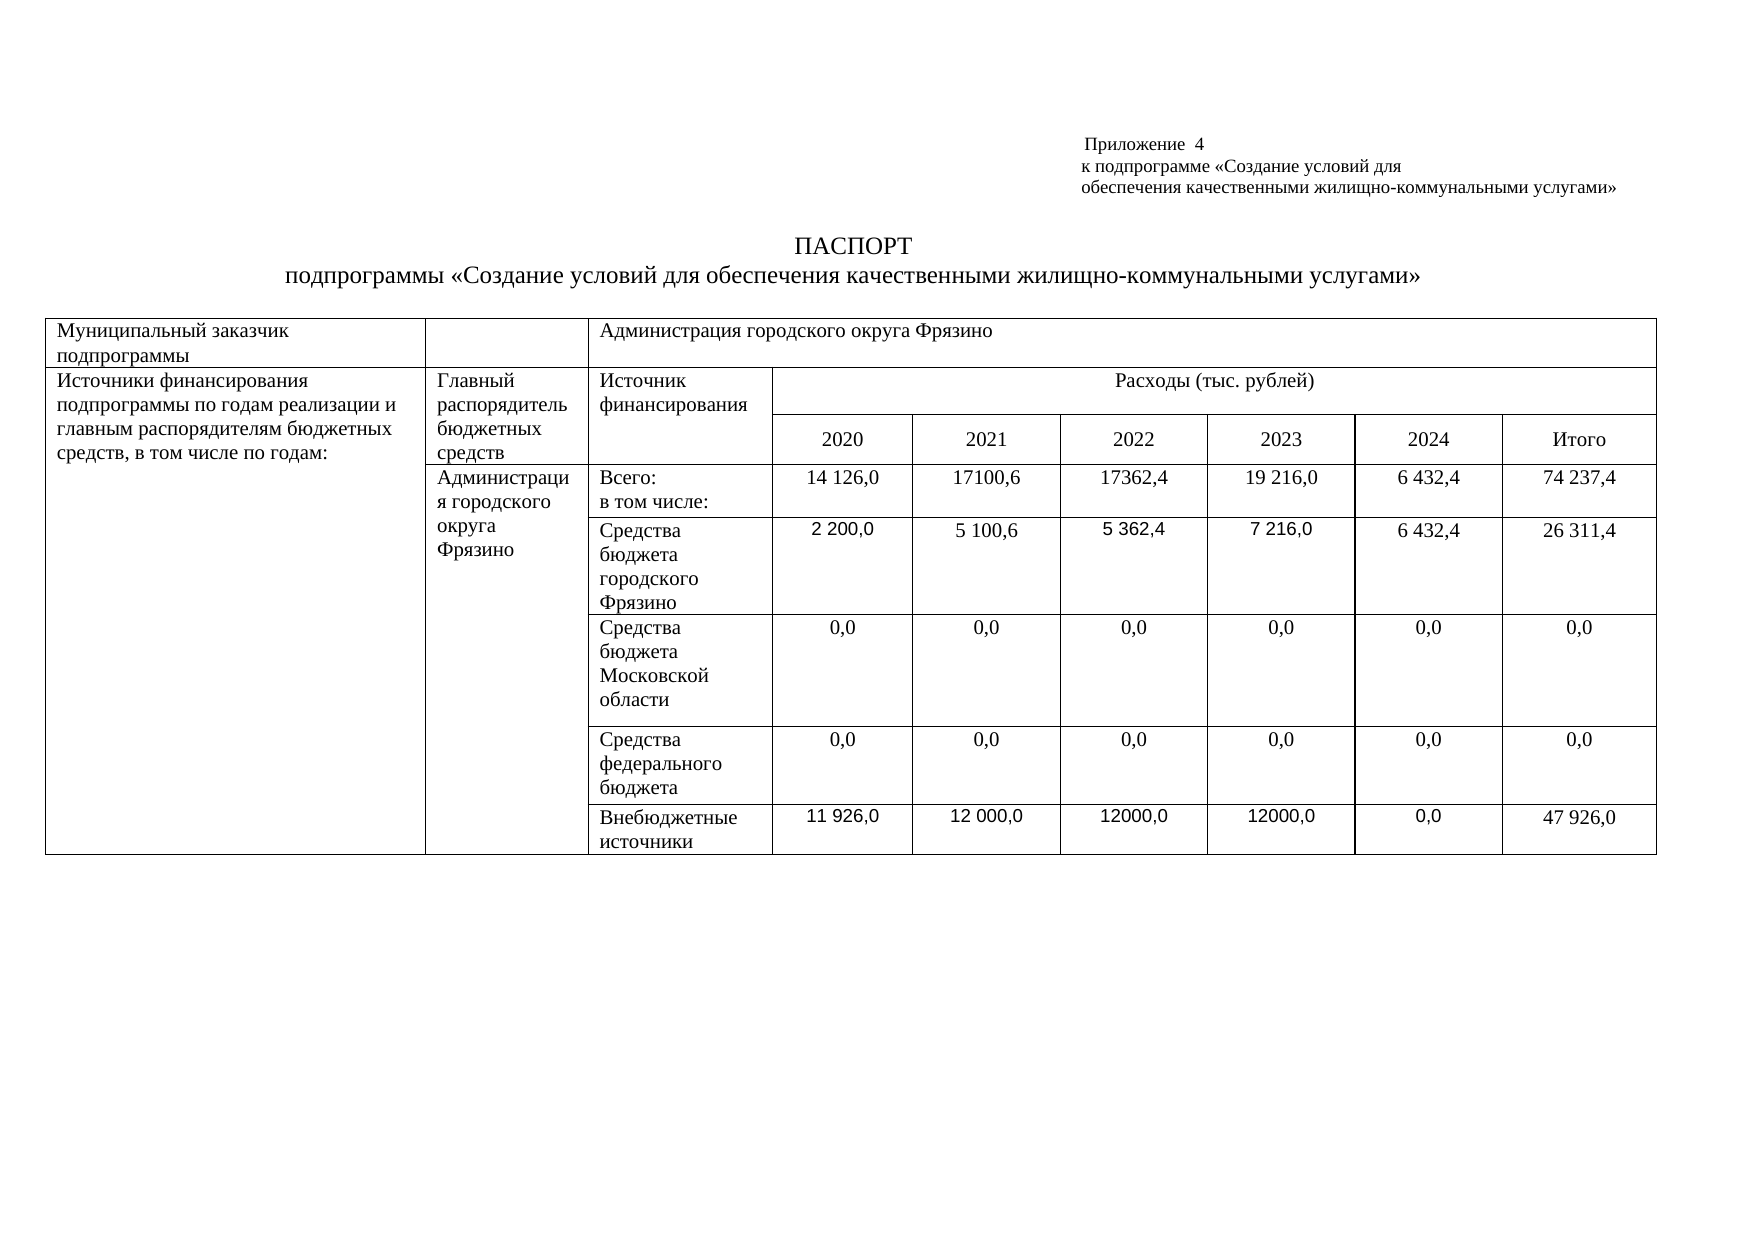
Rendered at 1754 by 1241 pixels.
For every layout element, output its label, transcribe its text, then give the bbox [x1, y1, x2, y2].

table_cell 0,0 [773, 615, 912, 726]
table_cell 0,0 [1356, 727, 1502, 804]
table_cell 5 100,6 [913, 518, 1060, 614]
table_cell Внебюджетные источники [589, 805, 772, 853]
table_cell 0,0 [1503, 615, 1656, 726]
table_cell 2 200,0 [773, 518, 912, 614]
table_header Муниципальный заказчик подпрограммы [46, 319, 425, 367]
table_cell 12000,0 [1061, 805, 1207, 853]
table_cell 0,0 [773, 727, 912, 804]
table_cell 6 432,4 [1356, 465, 1502, 517]
table_cell 0,0 [913, 727, 1060, 804]
table_cell 7 216,0 [1208, 518, 1354, 614]
table_cell Главный распорядитель бюджетных средств [426, 368, 588, 464]
table_cell 0,0 [1356, 615, 1502, 726]
table_cell 6 432,4 [1356, 518, 1502, 614]
table_cell 0,0 [1208, 727, 1354, 804]
table_cell Итого [1503, 415, 1656, 464]
table_cell 74 237,4 [1503, 465, 1656, 517]
table_cell 19 216,0 [1208, 465, 1354, 517]
text Приложение 4 [71, 133, 1636, 154]
table_cell 2022 [1061, 415, 1207, 464]
table_cell 14 126,0 [773, 465, 912, 517]
text обеспечения качественными жилищно-коммунальными услугами» [71, 176, 1636, 198]
table_cell 0,0 [1208, 615, 1354, 726]
table_cell 17100,6 [913, 465, 1060, 517]
text подпрограммы «Создание условий для обеспечения качественными жилищно-коммунальными услугами» [71, 260, 1636, 289]
table_cell 2020 [773, 415, 912, 464]
table_cell 12000,0 [1208, 805, 1354, 853]
table_cell Расходы (тыс. рублей) [773, 368, 1656, 414]
table_cell 5 362,4 [1061, 518, 1207, 614]
table_cell 26 311,4 [1503, 518, 1656, 614]
text ПАСПОРТ [71, 231, 1636, 260]
table_cell 2021 [913, 415, 1060, 464]
table_cell Средства федерального бюджета [589, 727, 772, 804]
table_cell 0,0 [913, 615, 1060, 726]
table_cell Всего: в том числе: [589, 465, 772, 517]
table_cell 47 926,0 [1503, 805, 1656, 853]
table_cell Администрация городского округа Фрязино [426, 465, 588, 853]
table_cell 12 000,0 [913, 805, 1060, 853]
table_cell 2024 [1356, 415, 1502, 464]
table_cell 11 926,0 [773, 805, 912, 853]
table_cell Средства бюджета городского Фрязино [589, 518, 772, 614]
text к подпрограмме «Создание условий для [71, 154, 1636, 176]
table_cell 0,0 [1356, 805, 1502, 853]
table_header Администрация городского округа Фрязино [589, 319, 1656, 367]
table_cell Средства бюджета Московской области [589, 615, 772, 726]
table_cell Источник финансирования [589, 368, 772, 464]
table_cell 17362,4 [1061, 465, 1207, 517]
table_header [426, 319, 588, 367]
table_cell Источники финансирования подпрограммы по годам реализации и главным распорядителям бюджетных средств, в том числе по годам: [46, 368, 425, 853]
table_cell 0,0 [1061, 615, 1207, 726]
table_cell 2023 [1208, 415, 1354, 464]
table_cell 0,0 [1061, 727, 1207, 804]
table_cell 0,0 [1503, 727, 1656, 804]
